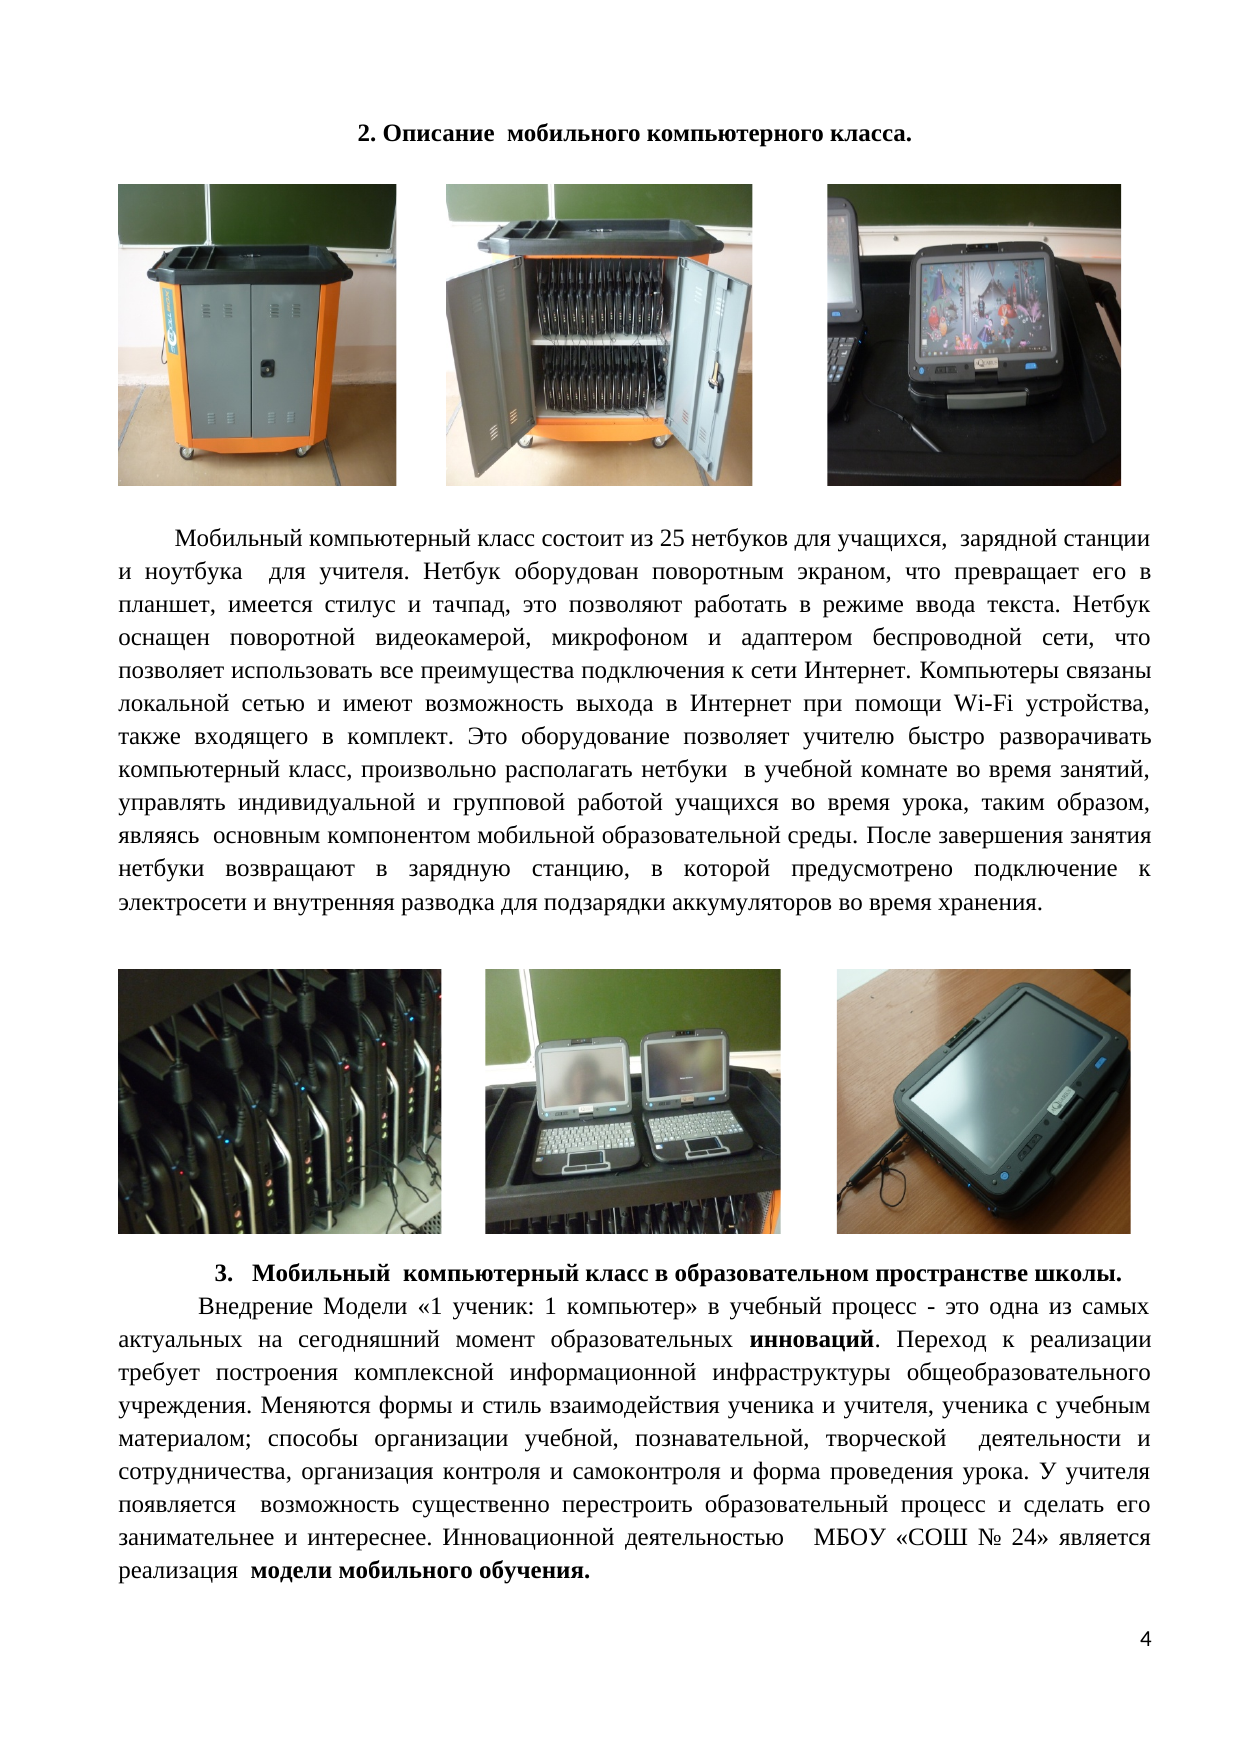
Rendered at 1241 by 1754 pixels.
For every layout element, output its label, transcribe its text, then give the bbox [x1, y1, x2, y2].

text 2. Описание мобильного компьютерного класса. [118, 118, 1152, 147]
list Мобильный компьютерный класс в образовательном пространстве школы. [185, 1258, 1152, 1287]
text Мобильный компьютерный класс состоит из 25 нетбуков для учащихся, зарядной станции и ноутбука для учителя. Нетбук оборудован поворотным экраном, что превращает его в планшет, имеется стилус и тачпад, это позволяют работать в режиме ввода текста. Нетбук оснащен поворотной видеокамерой, микрофоном и адаптером беспроводной сети, что позволяет использовать все преимущества подключения к сети Интернет. Компьютеры связаны локальной сетью и имеют возможность выхода в Интернет при помощи Wi-Fi устройства, также входящего в комплект. Это оборудование позволяет учителю быстро разворачивать компьютерный класс, произвольно располагать нетбуки в учебной комнате во время занятий, управлять индивидуальной и групповой работой учащихся во время урока, таким образом, являясь основным компонентом мобильной образовательной среды. После завершения занятия нетбуки возвращают в зарядную станцию, в которой предусмотрено подключение к электросети и внутренняя разводка для подзарядки аккумуляторов во время хранения. [118, 523, 1152, 915]
picture [485, 969, 781, 1234]
picture [118, 969, 442, 1234]
picture [836, 969, 1131, 1234]
text Внедрение Модели «1 ученик: 1 компьютер» в учебный процесс - это одна из самых актуальных на сегодняшний момент образовательных инноваций. Переход к реализации требует построения комплексной информационной инфраструктуры общеобразовательного учреждения. Меняются формы и стиль взаимодействия ученика и учителя, ученика с учебным материалом; способы организации учебной, познавательной, творческой деятельности и сотрудничества, организация контроля и самоконтроля и форма проведения урока. У учителя появляется возможность существенно перестроить образовательный процесс и сделать его занимательнее и интереснее. Инновационной деятельностью МБОУ «СОШ № 24» является реализация модели мобильного обучения. [118, 1291, 1152, 1584]
picture [446, 184, 753, 486]
picture [118, 184, 397, 486]
picture [827, 184, 1122, 486]
